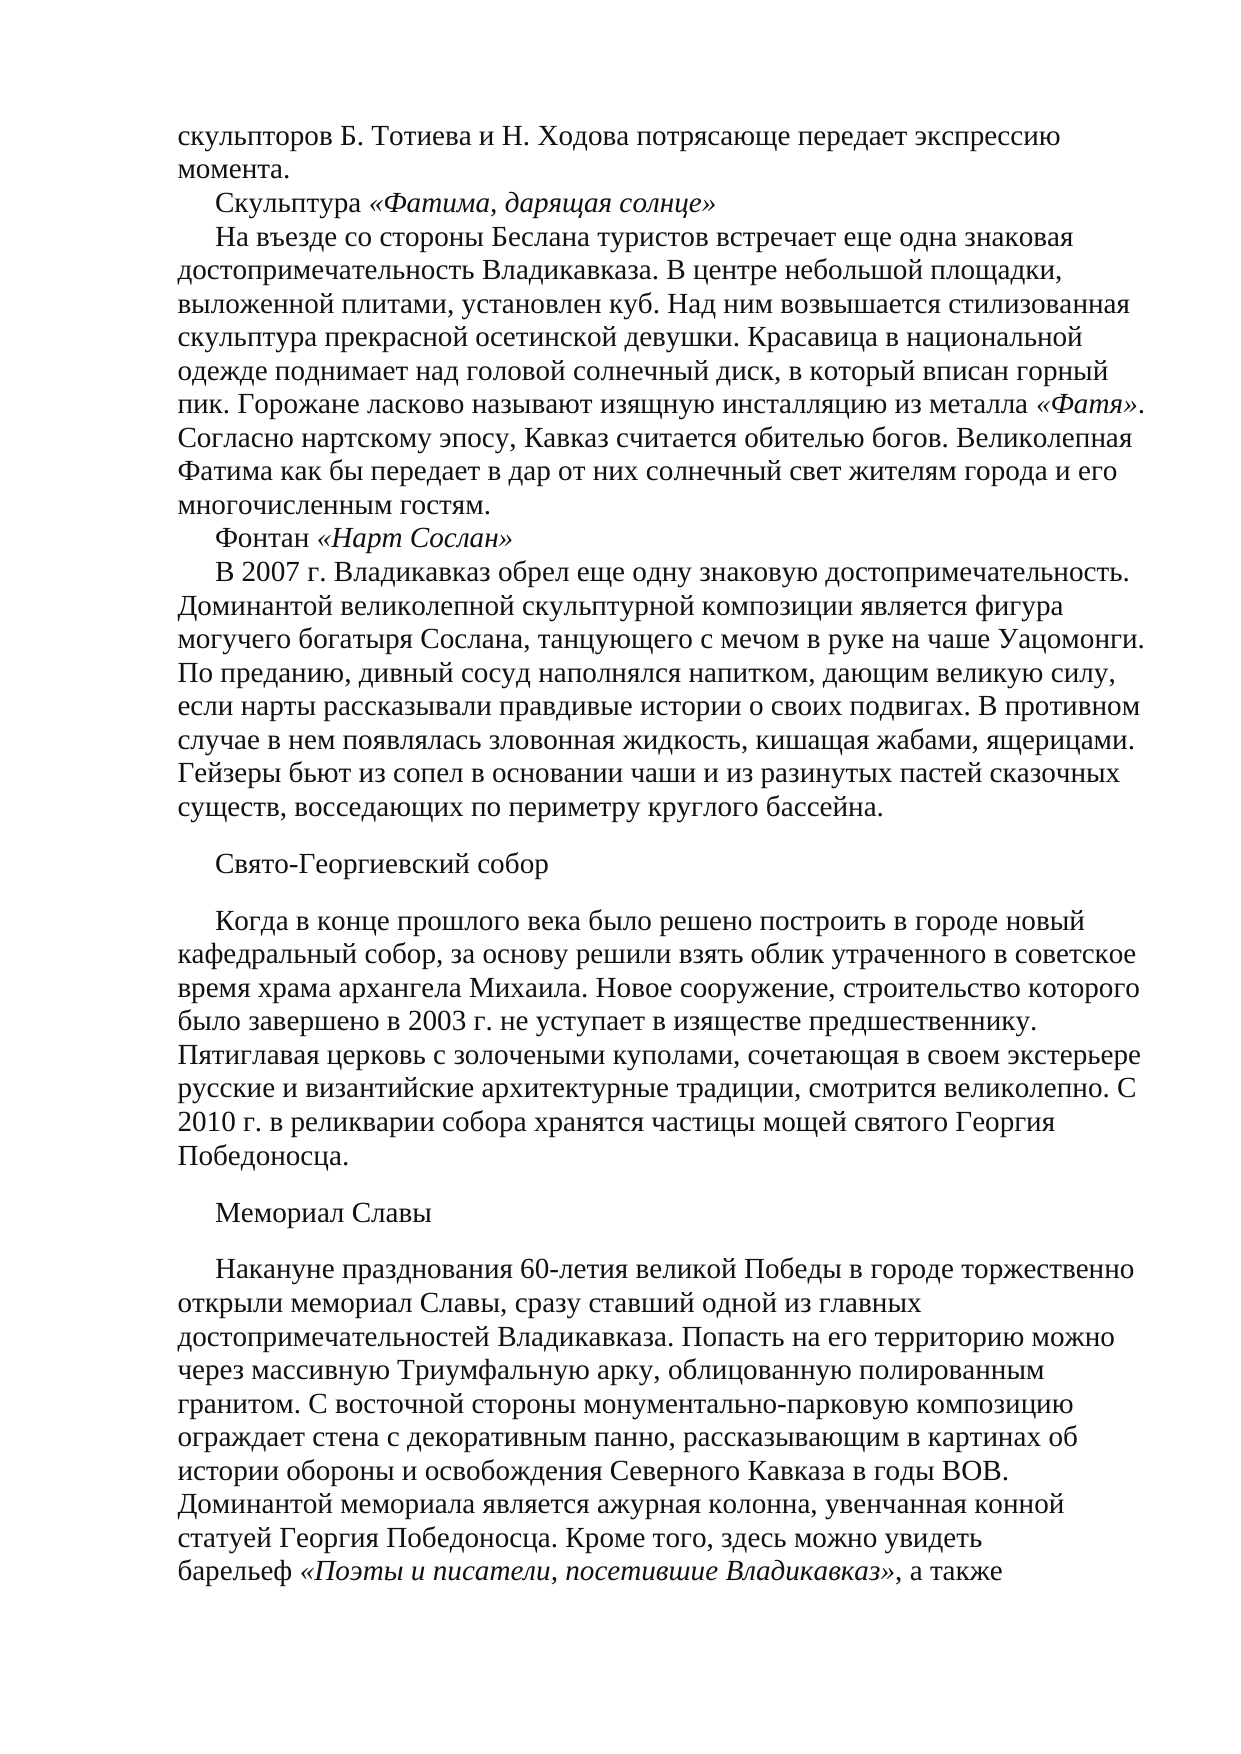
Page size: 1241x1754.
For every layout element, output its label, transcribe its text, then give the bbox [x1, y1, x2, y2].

text На въезде со стороны Беслана туристов встречает еще одна знаковая достопримечательность Владикавказа. В центре небольшой площадки, выложенной плитами, установлен куб. Над ним возвышается стилизованная скульптура прекрасной осетинской девушки. Красавица в национальной одежде поднимает над головой солнечный диск, в который вписан горный пик. Горожане ласково называют изящную инсталляцию из металла «Фатя». Согласно нартскому эпосу, Кавказ считается обителью богов. Великолепная Фатима как бы передает в дар от них солнечный свет жителям города и его многочисленным гостям. [177, 219, 1152, 521]
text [177, 118, 1152, 185]
text Скульптура «Фатима, дарящая солнце» [177, 185, 1152, 219]
text Мемориал Славы [177, 1195, 1152, 1228]
text В 2007 г. Владикавказ обрел еще одну знаковую достопримечательность. Доминантой великолепной скульптурной композиции является фигура могучего богатыря Сослана, танцующего с мечом в руке на чаше Уацомонги. По преданию, дивный сосуд наполнялся напитком, дающим великую силу, если нарты рассказывали правдивые истории о своих подвигах. В противном случае в нем появлялась зловонная жидкость, кишащая жабами, ящерицами. Гейзеры бьют из сопел в основании чаши и из разинутых пастей сказочных существ, восседающих по периметру круглого бассейна. [177, 554, 1152, 822]
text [177, 1252, 1152, 1587]
text Свято-Георгиевский собор [177, 846, 1152, 879]
text Когда в конце прошлого века было решено построить в городе новый кафедральный собор, за основу решили взять облик утраченного в советское время храма архангела Михаила. Новое сооружение, строительство которого было завершено в 2003 г. не уступает в изяществе предшественнику. Пятиглавая церковь с золочеными куполами, сочетающая в своем экстерьере русские и византийские архитектурные традиции, смотрится великолепно. С 2010 г. в реликварии собора хранятся частицы мощей святого Георгия Победоносца. [177, 903, 1152, 1171]
text Фонтан «Нарт Сослан» [177, 521, 1152, 554]
